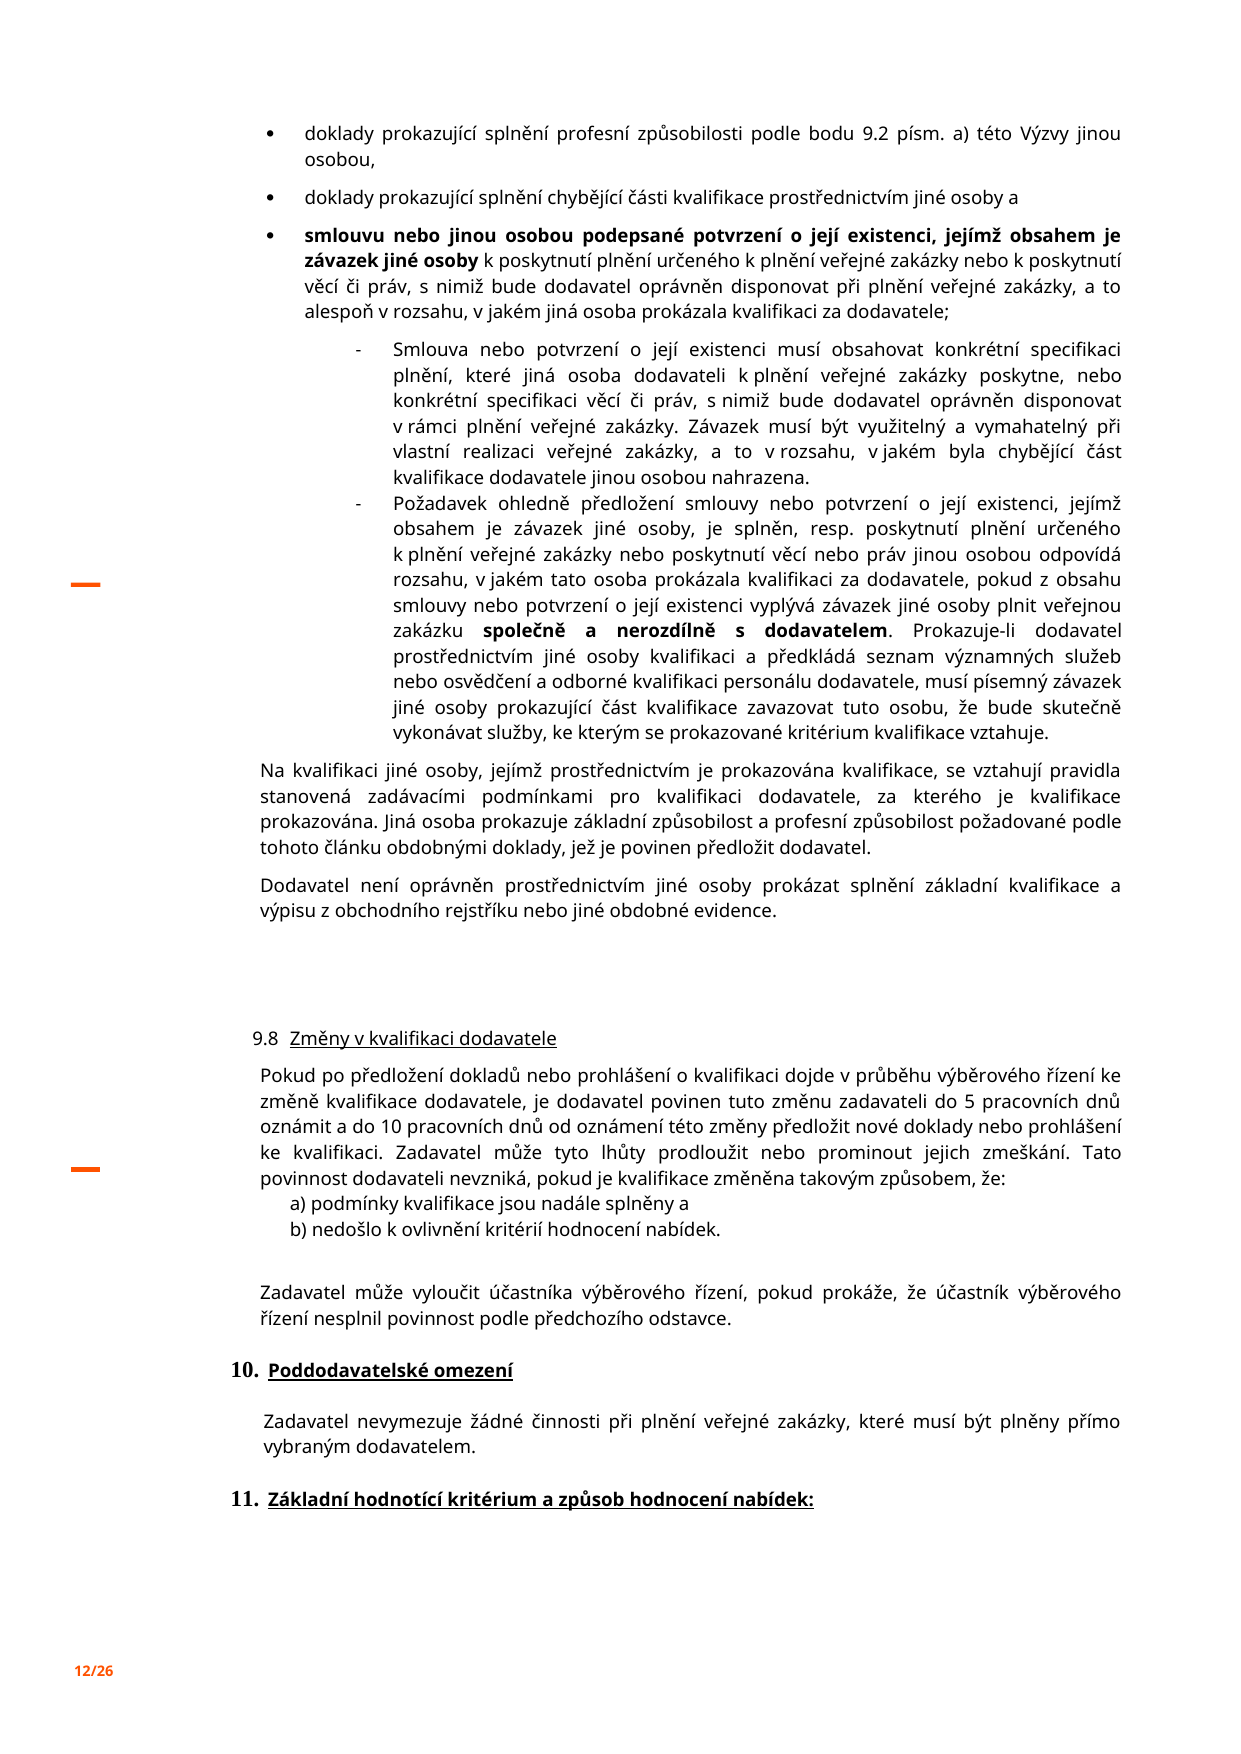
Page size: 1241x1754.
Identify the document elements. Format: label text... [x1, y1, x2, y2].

list Základní hodnotící kritérium a způsob hodnocení nabídek: [230, 1485, 1122, 1512]
text Na kvalifikaci jiné osoby, jejímž prostřednictvím je prokazována kvalifikace, se vztahují pravidla stanovená zadávacími podmínkami pro kvalifikaci dodavatele, za kterého je kvalifikace prokazována. Jiná osoba prokazuje základní způsobilost a profesní způsobilost požadované podle tohoto článku obdobnými doklady, jež je povinen předložit dodavatel. [260, 758, 1122, 860]
text Pokud po předložení dokladů nebo prohlášení o kvalifikaci dojde v průběhu výběrového řízení ke změně kvalifikace dodavatele, je dodavatel povinen tuto změnu zadavateli do 5 pracovních dnů oznámit a do 10 pracovních dnů od oznámení této změny předložit nové doklady nebo prohlášení ke kvalifikaci. Zadavatel může tyto lhůty prodloužit nebo prominout jejich zmeškání. Tato povinnost dodavateli nevzniká, pokud je kvalifikace změněna takovým způsobem, že: [260, 1063, 1122, 1190]
text Dodavatel není oprávněn prostřednictvím jiné osoby prokázat splnění základní kvalifikace a výpisu z obchodního rejstříku nebo jiné obdobné evidence. [260, 872, 1122, 923]
list doklady prokazující splnění profesní způsobilosti podle bodu 9.2 písm. a) této Výzvy jinou osobou, [267, 121, 1122, 172]
list Požadavek ohledně předložení smlouvy nebo potvrzení o její existenci, jejímž obsahem je závazek jiné osoby, je splněn, resp. poskytnutí plnění určeného k plnění veřejné zakázky nebo poskytnutí věcí nebo práv jinou osobou odpovídá rozsahu, v jakém tato osoba prokázala kvalifikaci za dodavatele, pokud z obsahu smlouvy nebo potvrzení o její existenci vyplývá závazek jiné osoby plnit veřejnou zakázku společně a nerozdílně s dodavatelem. Prokazuje-li dodavatel prostřednictvím jiné osoby kvalifikaci a předkládá seznam významných služeb nebo osvědčení a odborné kvalifikaci personálu dodavatele, musí písemný závazek jiné osoby prokazující část kvalifikace zavazovat tuto osobu, že bude skutečně vykonávat služby, ke kterým se prokazované kritérium kvalifikace vztahuje. [355, 490, 1122, 745]
list Změny v kvalifikaci dodavatele [252, 1025, 1122, 1050]
list smlouvu nebo jinou osobou podepsané potvrzení o její existenci, jejímž obsahem je závazek jiné osoby k poskytnutí plnění určeného k plnění veřejné zakázky nebo k poskytnutí věcí či práv, s nimiž bude dodavatel oprávněn disponovat při plnění veřejné zakázky, a to alespoň v rozsahu, v jakém jiná osoba prokázala kvalifikaci za dodavatele; [267, 222, 1122, 324]
text a) podmínky kvalifikace jsou nadále splněny a [289, 1190, 1122, 1216]
text Zadavatel nevymezuje žádné činnosti při plnění veřejné zakázky, které musí být plněny přímo vybraným dodavatelem. [263, 1408, 1122, 1459]
list Smlouva nebo potvrzení o její existenci musí obsahovat konkrétní specifikaci plnění, které jiná osoba dodavateli k plnění veřejné zakázky poskytne, nebo konkrétní specifikaci věcí či práv, s nimiž bude dodavatel oprávněn disponovat v rámci plnění veřejné zakázky. Závazek musí být využitelný a vymahatelný při vlastní realizaci veřejné zakázky, a to v rozsahu, v jakém byla chybějící část kvalifikace dodavatele jinou osobou nahrazena. [355, 337, 1122, 490]
text b) nedošlo k ovlivnění kritérií hodnocení nabídek. [289, 1216, 1122, 1241]
list doklady prokazující splnění chybějící části kvalifikace prostřednictvím jiné osoby a [267, 184, 1122, 210]
list Poddodavatelské omezení [230, 1356, 1122, 1383]
text Zadavatel může vyloučit účastníka výběrového řízení, pokud prokáže, že účastník výběrového řízení nesplnil povinnost podle předchozího odstavce. [260, 1279, 1122, 1331]
